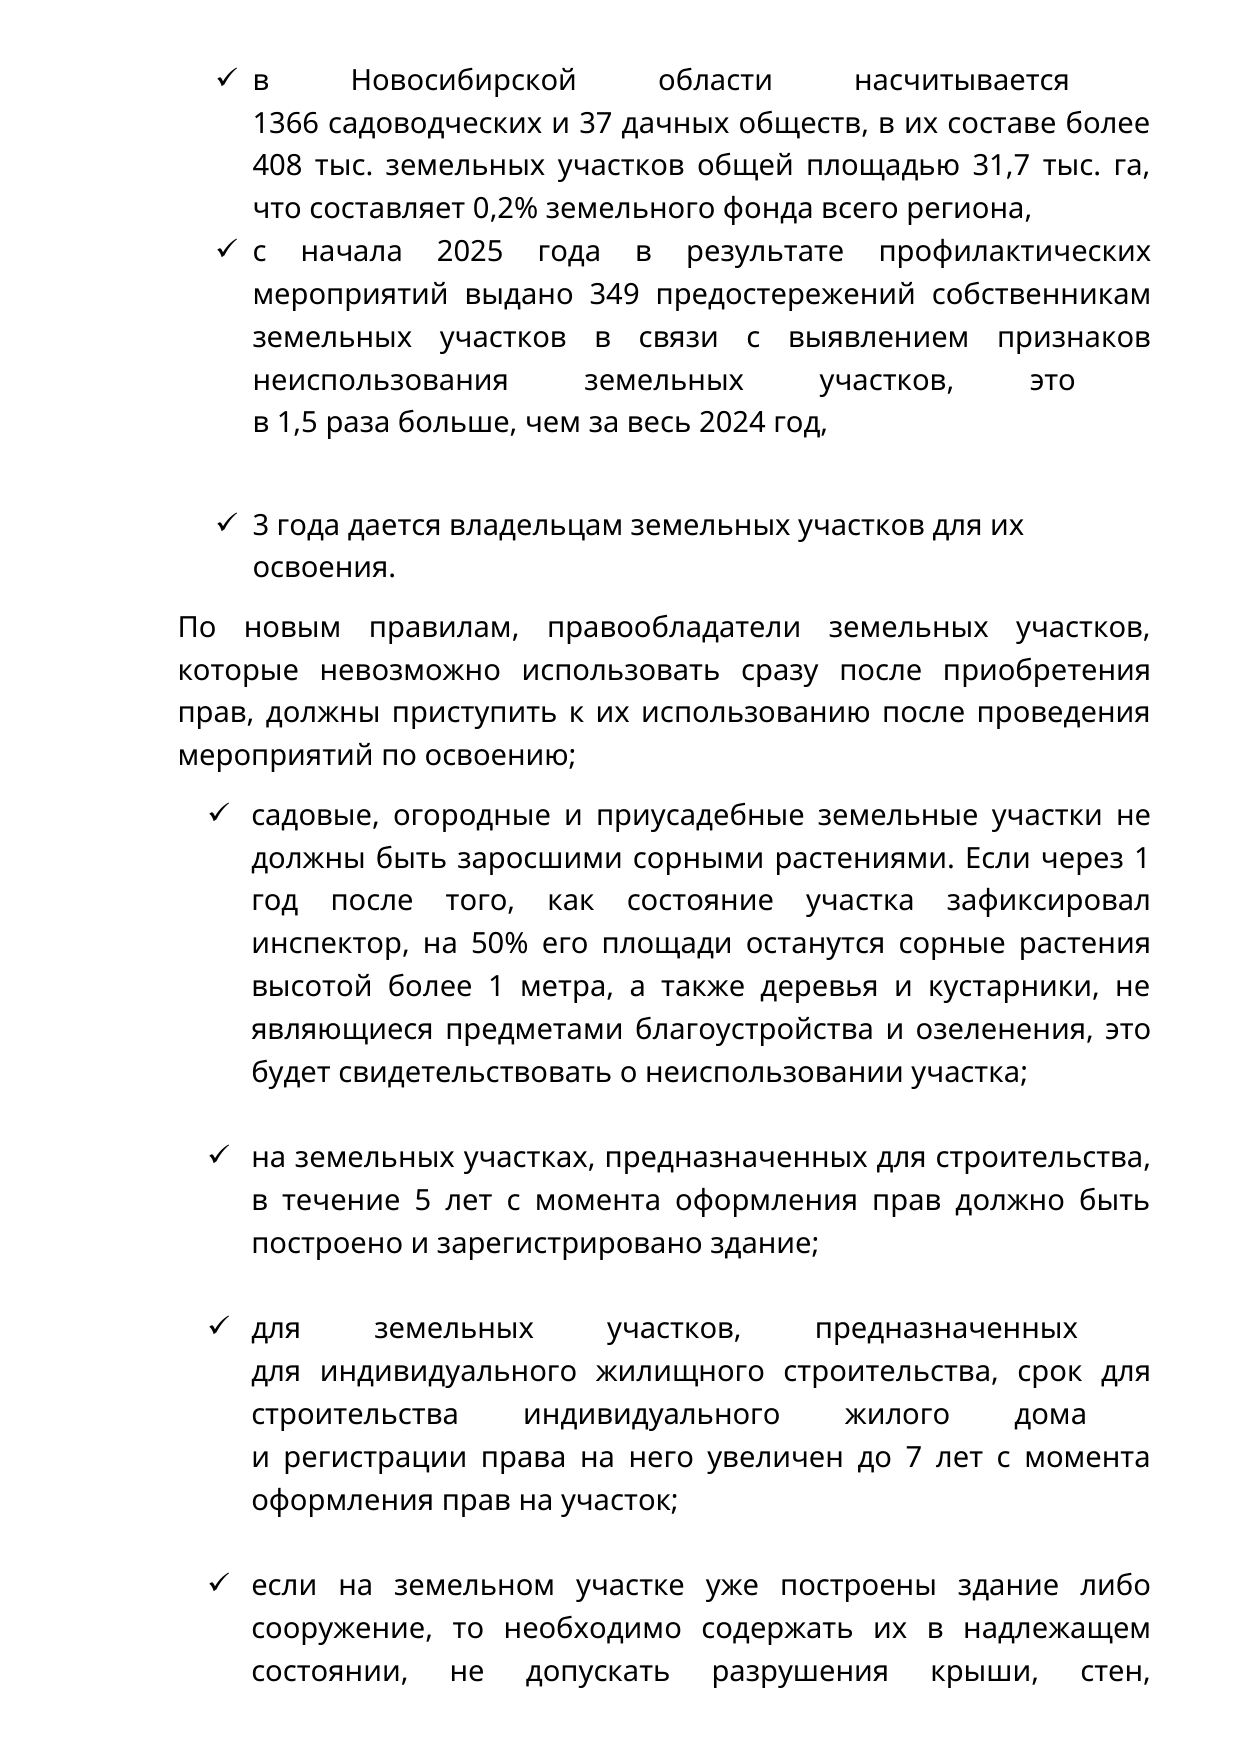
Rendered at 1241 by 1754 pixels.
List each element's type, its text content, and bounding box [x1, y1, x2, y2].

list с начала 2025 года в результате профилактических мероприятий выдано 349 предостережений собственникам земельных участков в связи с выявлением признаков неиспользования земельных участков, это в 1,5 раза больше, чем за весь 2024 год, [215, 230, 1152, 441]
list 3 года дается владельцам земельных участков для их освоения. [215, 487, 1152, 570]
list для земельных участков, предназначенных для индивидуального жилищного строительства, срок для строительства индивидуального жилого дома и регистрации права на него увеличен до 7 лет с момента оформления прав на участок; [207, 1291, 1152, 1502]
list садовые, огородные и приусадебные земельные участки не должны быть заросшими сорными растениями. Если через 1 год после того, как состояние участка зафиксировал инспектор, на 50% его площади останутся сорные растения высотой более 1 метра, а также деревья и кустарники, не являющиеся предметами благоустройства и озеленения, это будет свидетельствовать о неиспользовании участка; [207, 777, 1152, 1074]
text По новым правилам, правообладатели земельных участков, которые невозможно использовать сразу после приобретения прав, должны приступить к их использованию после проведения мероприятий по освоению; [177, 589, 1152, 758]
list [207, 1548, 1152, 1673]
list в Новосибирской области насчитывается 1366 садоводческих и 37 дачных обществ, в их составе более 408 тыс. земельных участков общей площадью 31,7 тыс. га, что составляет 0,2% земельного фонда всего региона, [215, 59, 1152, 227]
list на земельных участках, предназначенных для строительства, в течение 5 лет с момента оформления прав должно быть построено и зарегистрировано здание; [207, 1120, 1152, 1245]
